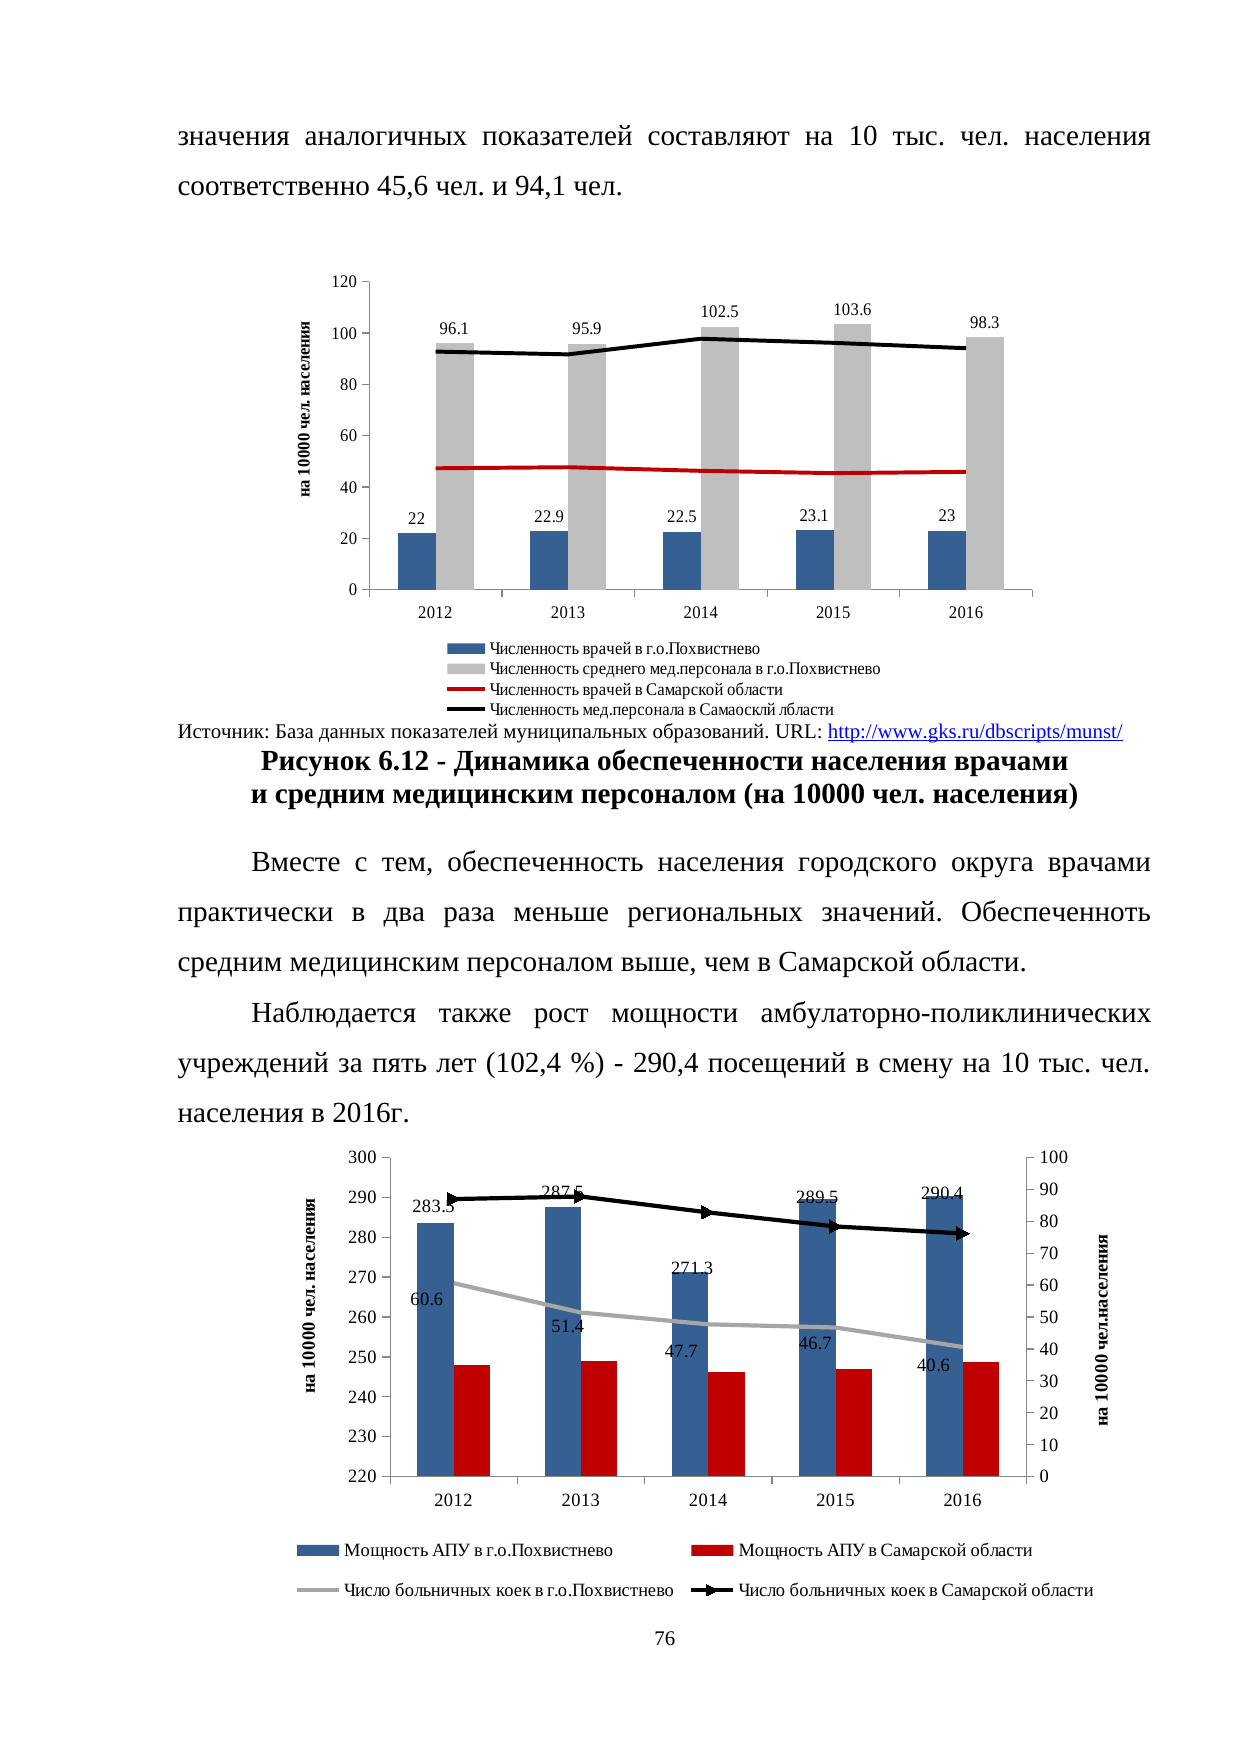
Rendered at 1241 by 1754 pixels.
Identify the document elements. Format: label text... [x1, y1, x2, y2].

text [177, 118, 1152, 202]
text и средним медицинским персоналом (на 10000 чел. населения) [177, 777, 1152, 810]
text Вместе с тем, обеспеченность населения городского округа врачами практически в два раза меньше региональных значений. Обеспеченноть средним медицинским персоналом выше, чем в Самарской области. [177, 844, 1152, 978]
text Рисунок 6.12 - Динамика обеспеченности населения врачами [177, 743, 1152, 777]
text Наблюдается также рост мощности амбулаторно-поликлинических учреждений за пять лет (102,4 %) - 290,4 посещений в смену на 10 тыс. чел. населения в 2016г. [177, 995, 1152, 1129]
text Источник: База данных показателей муниципальных образований. URL: http://www.gks.ru/dbscripts/munst/ [177, 719, 1152, 743]
